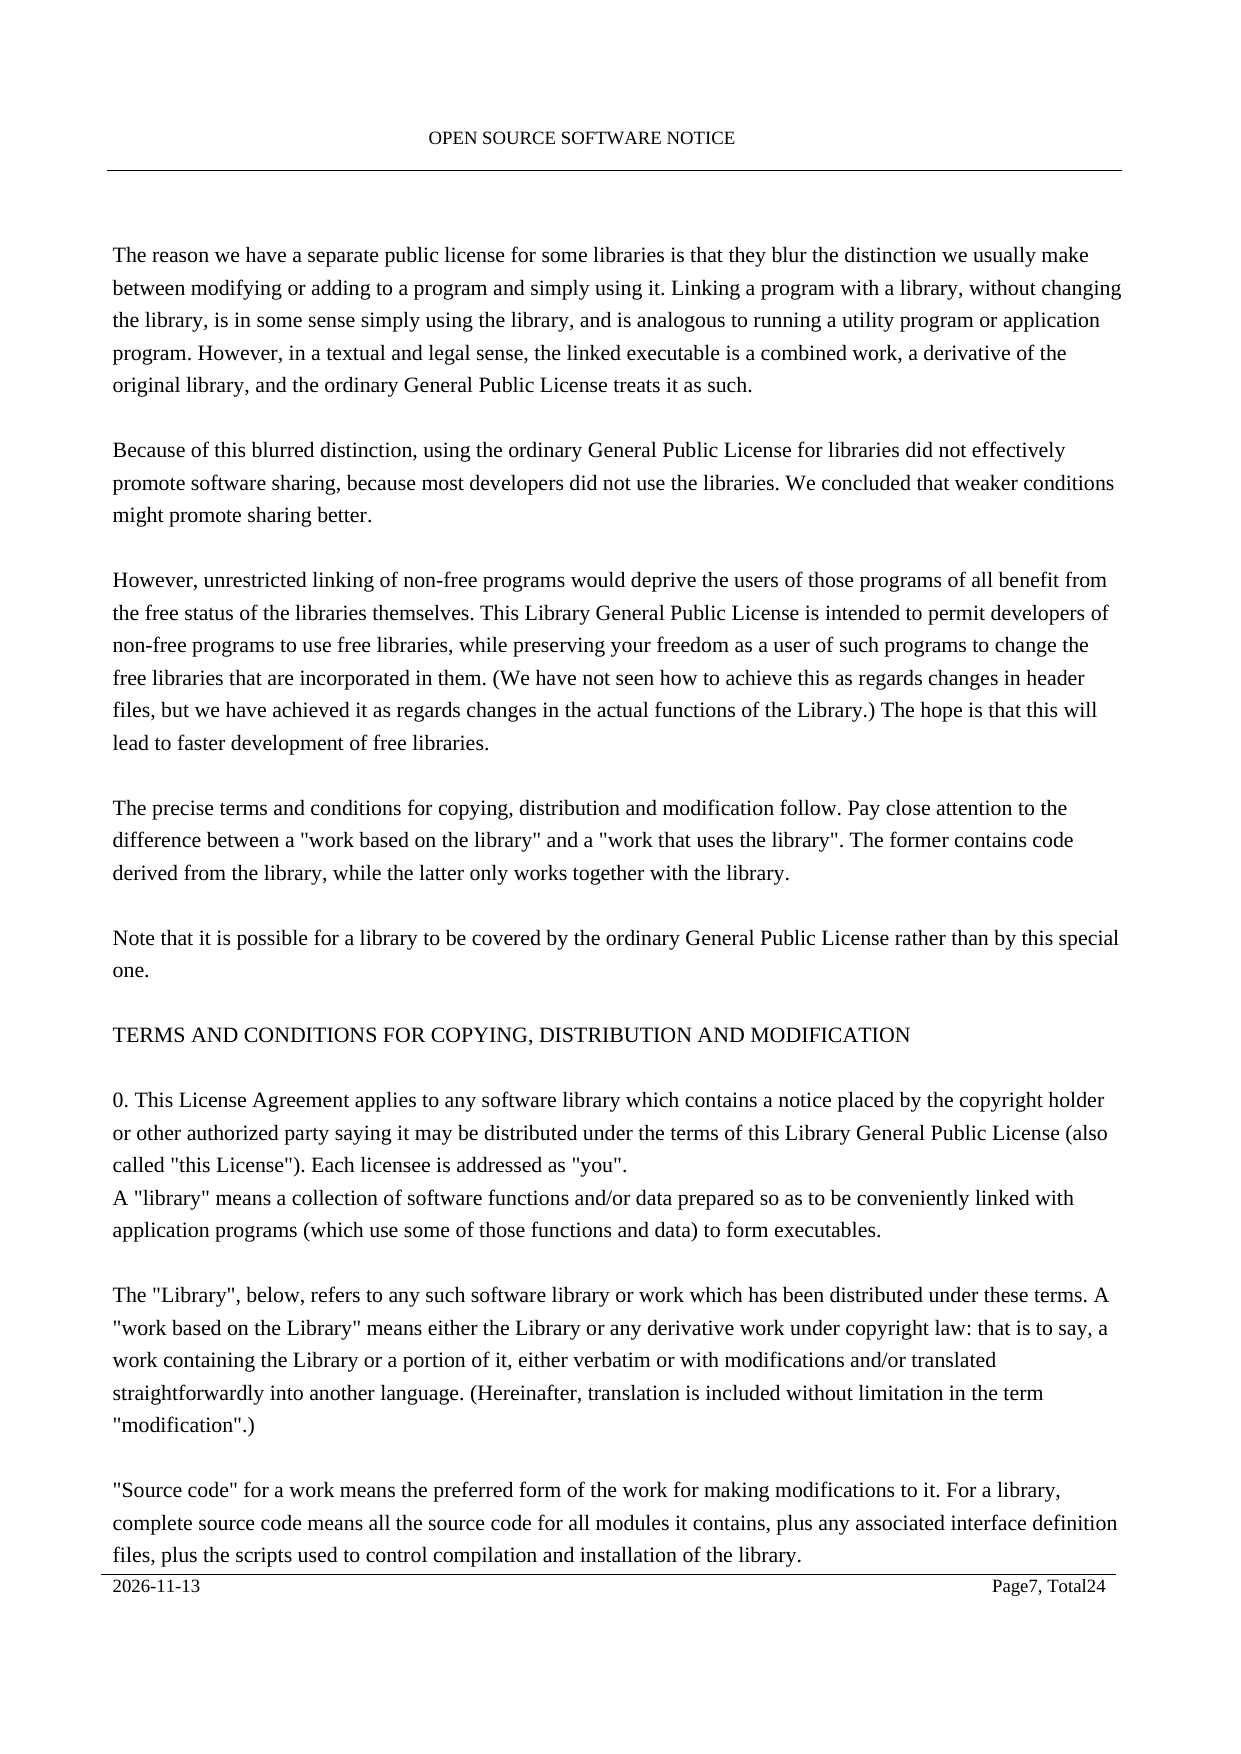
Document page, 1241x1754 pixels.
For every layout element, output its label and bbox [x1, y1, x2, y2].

text [112, 206, 1128, 1571]
